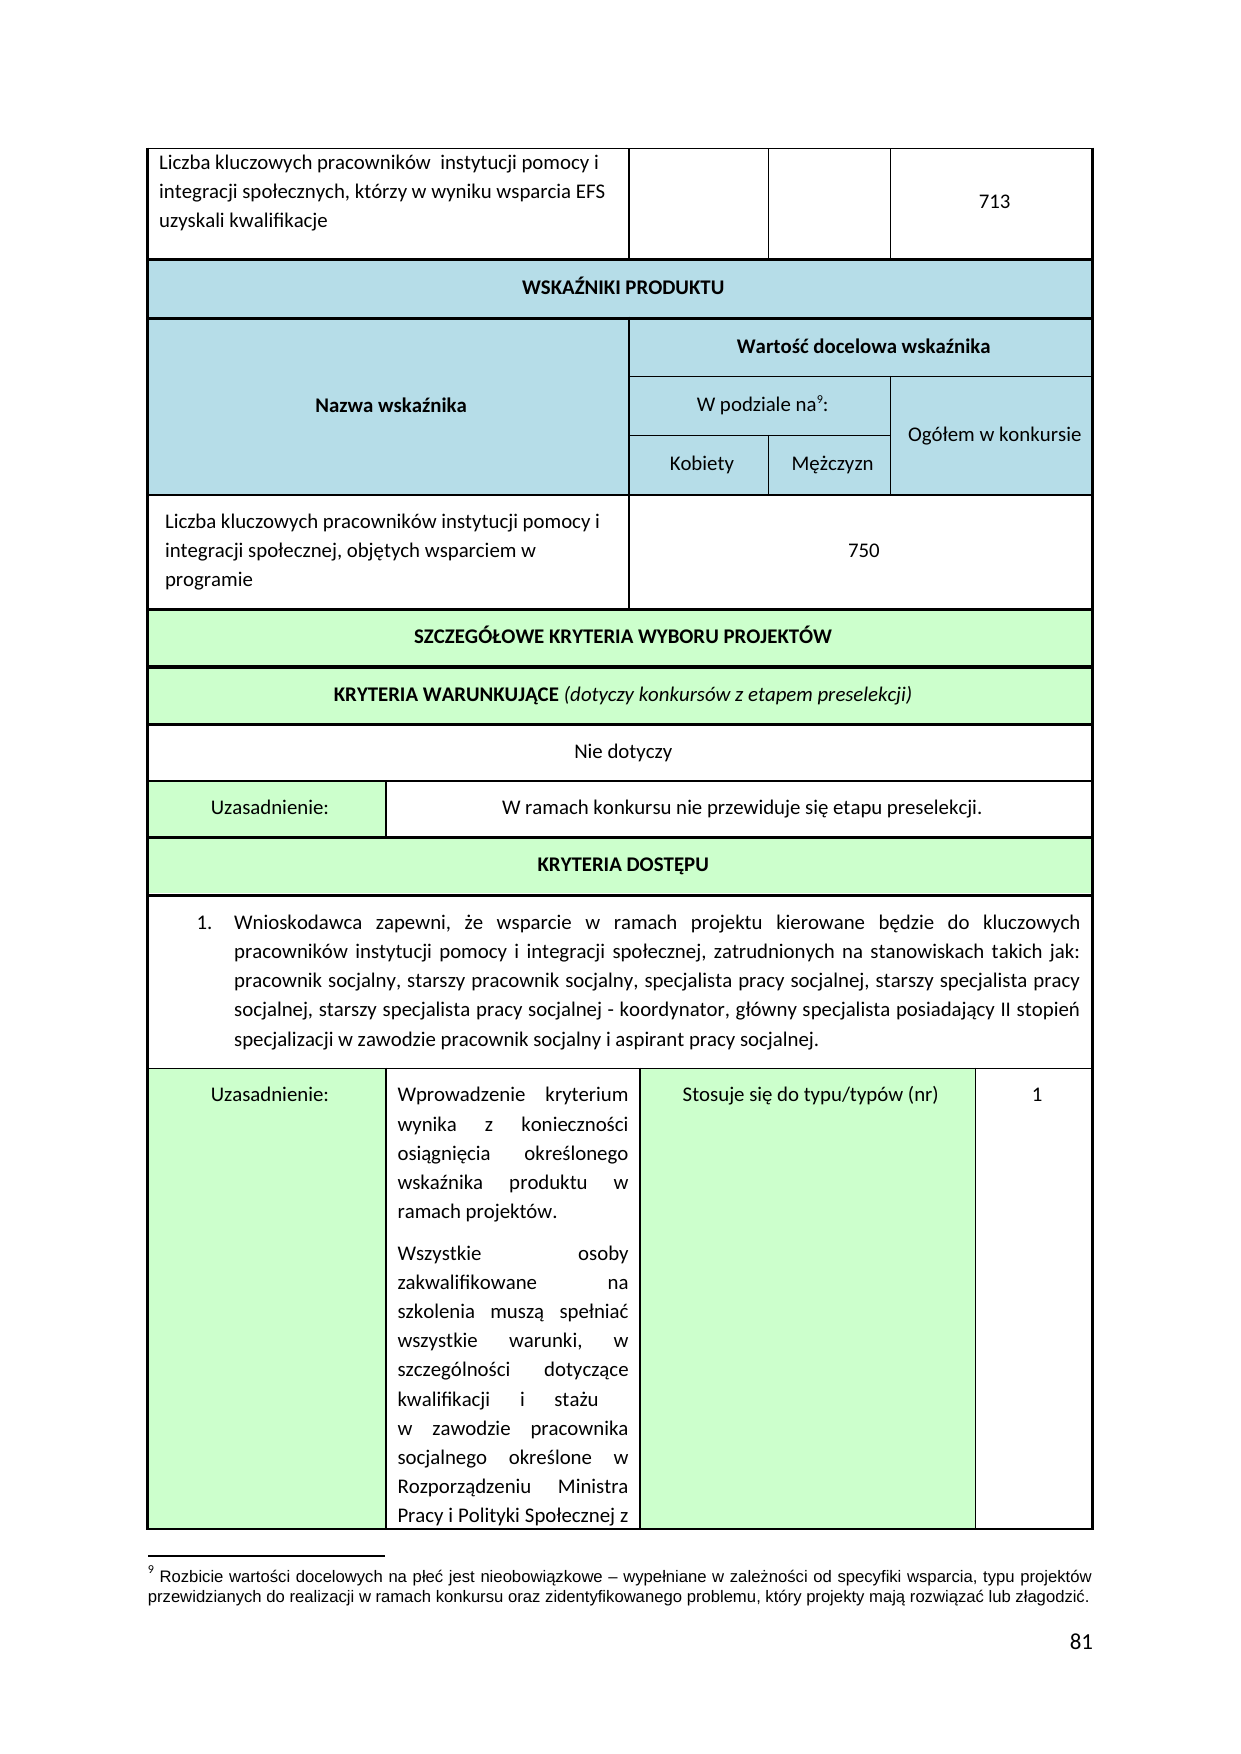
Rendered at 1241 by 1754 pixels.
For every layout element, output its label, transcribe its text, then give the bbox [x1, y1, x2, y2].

table_cell [630, 149, 768, 258]
table_cell KRYTERIA WARUNKUJĄCE (dotyczy konkursów z etapem preselekcji) [149, 669, 1091, 723]
table_cell Wartość docelowa wskaźnika [630, 320, 1091, 376]
table_cell Uzasadnienie: [149, 782, 385, 836]
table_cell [387, 1069, 639, 1528]
table_cell Liczba kluczowych pracowników instytucji pomocy i integracji społecznych, którzy w wyniku wsparcia EFS uzyskali kwalifikacje [149, 149, 628, 258]
table_cell 750 [630, 496, 1091, 608]
table_cell Nazwa wskaźnika [149, 320, 628, 494]
table_cell Wnioskodawca zapewni, że wsparcie w ramach projektu kierowane będzie do kluczowych pracowników instytucji pomocy i integracji społecznej, zatrudnionych na stanowiskach takich jak: pracownik socjalny, starszy pracownik socjalny, specjalista pracy socjalnej, starszy specjalista pracy socjalnej, starszy specjalista pracy socjalnej - koordynator, główny specjalista posiadający II stopień specjalizacji w zawodzie pracownik socjalny i aspirant pracy socjalnej. [149, 897, 1091, 1067]
table_cell Ogółem w konkursie [891, 377, 1091, 494]
table_cell KRYTERIA DOSTĘPU [149, 839, 1091, 893]
table_cell W podziale na: [630, 377, 890, 435]
table_cell Liczba kluczowych pracowników instytucji pomocy i integracji społecznej, objętych wsparciem w programie [149, 496, 628, 608]
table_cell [641, 1069, 975, 1528]
table_cell Nie dotyczy [149, 726, 1091, 780]
table_cell 713 [891, 149, 1091, 258]
table_cell W ramach konkursu nie przewiduje się etapu preselekcji. [387, 782, 1091, 836]
table_cell Mężczyzn [769, 436, 890, 494]
table_cell [769, 149, 890, 258]
table_cell Kobiety [630, 436, 768, 494]
table_cell WSKAŹNIKI PRODUKTU [149, 261, 1091, 317]
table_cell SZCZEGÓŁOWE KRYTERIA WYBORU PROJEKTÓW [149, 611, 1091, 665]
table_cell Uzasadnienie: [149, 1069, 385, 1528]
table_cell 1 [976, 1069, 1091, 1528]
